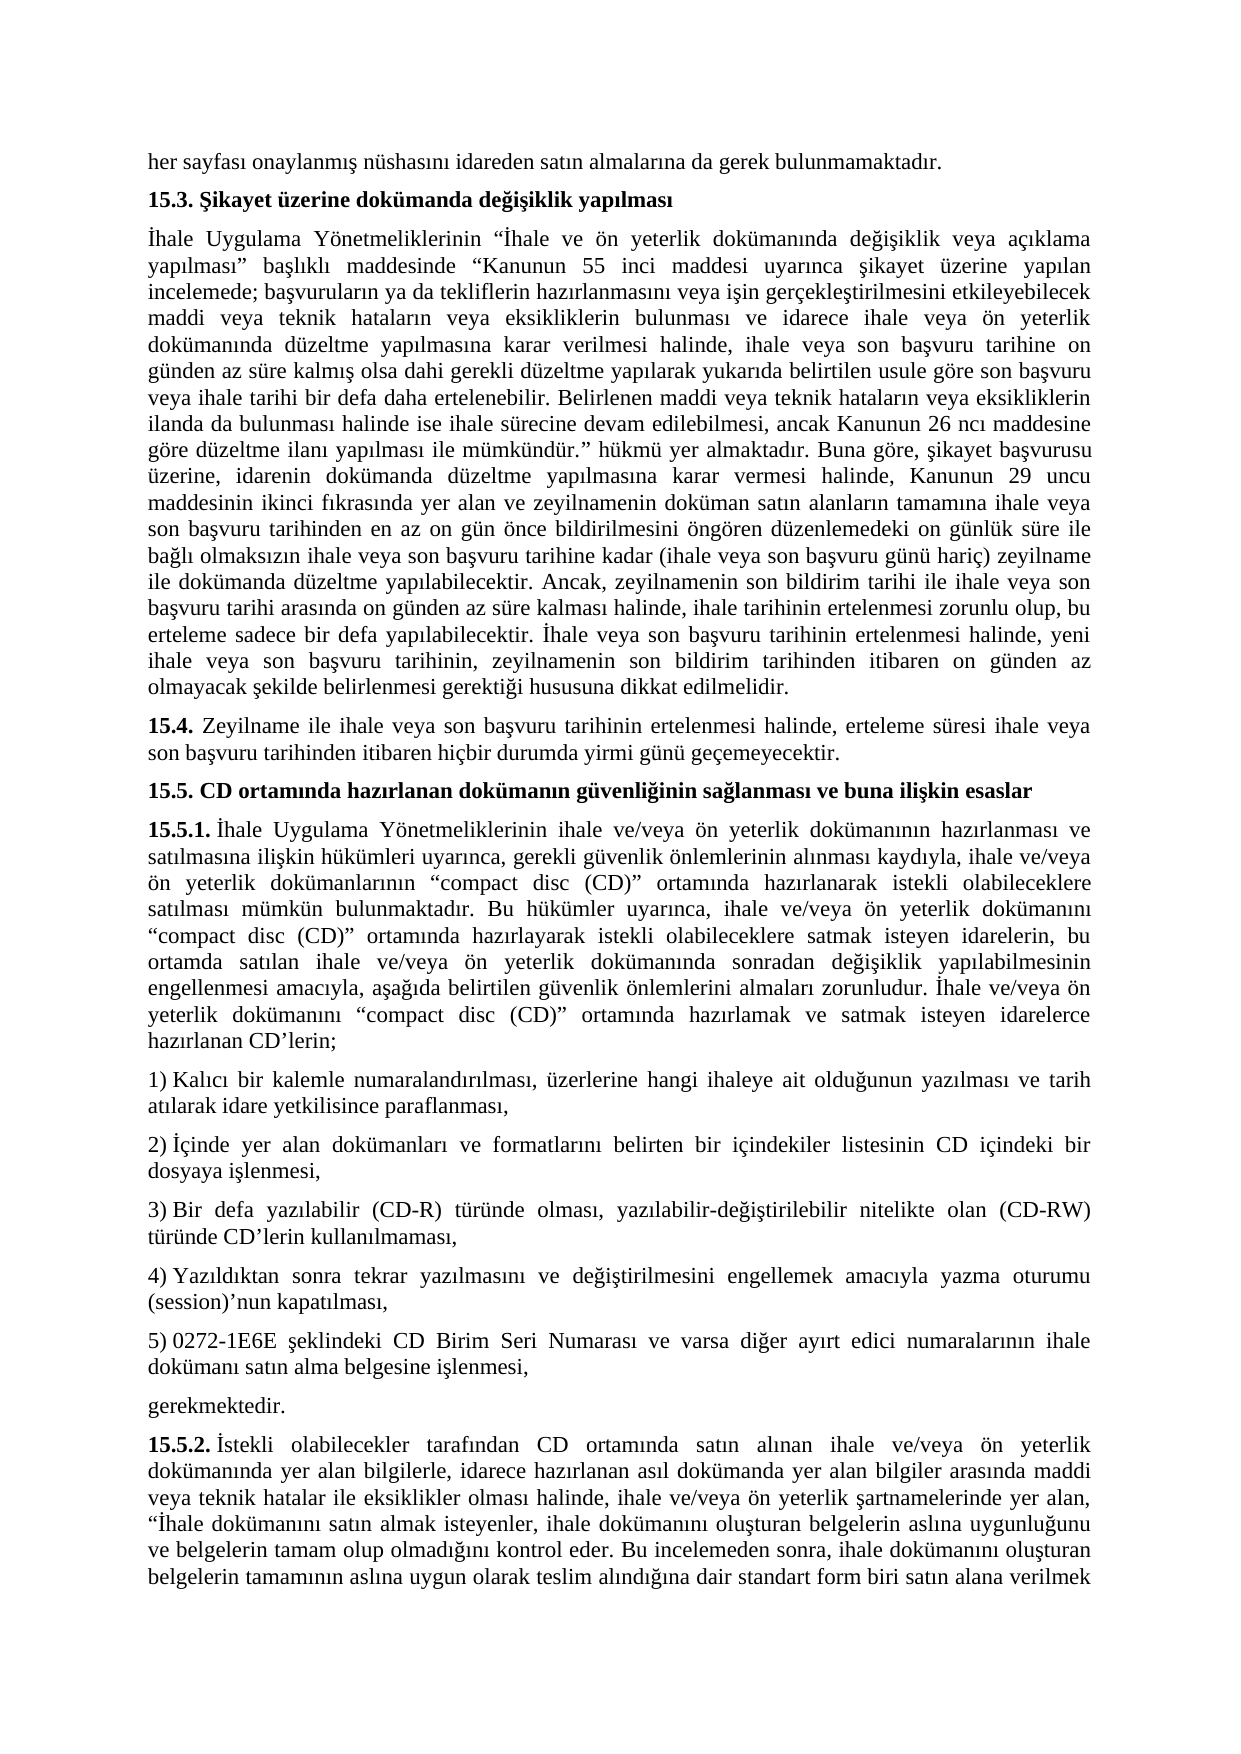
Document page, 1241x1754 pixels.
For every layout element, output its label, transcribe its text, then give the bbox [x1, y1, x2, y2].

text 15.3. Şikayet üzerine dokümanda değişiklik yapılması [148, 187, 1092, 213]
text 15.4. Zeyilname ile ihale veya son başvuru tarihinin ertelenmesi halinde, erteleme süresi ihale veya son başvuru tarihinden itibaren hiçbir durumda yirmi günü geçemeyecektir. [148, 712, 1092, 765]
text İhale Uygulama Yönetmeliklerinin “İhale ve ön yeterlik dokümanında değişiklik veya açıklama yapılması” başlıklı maddesinde “Kanunun 55 inci maddesi uyarınca şikayet üzerine yapılan incelemede; başvuruların ya da tekliflerin hazırlanmasını veya işin gerçekleştirilmesini etkileyebilecek maddi veya teknik hataların veya eksikliklerin bulunması ve idarece ihale veya ön yeterlik dokümanında düzeltme yapılmasına karar verilmesi halinde, ihale veya son başvuru tarihine on günden az süre kalmış olsa dahi gerekli düzeltme yapılarak yukarıda belirtilen usule göre son başvuru veya ihale tarihi bir defa daha ertelenebilir. Belirlenen maddi veya teknik hataların veya eksikliklerin ilanda da bulunması halinde ise ihale sürecine devam edilebilmesi, ancak Kanunun 26 ncı maddesine göre düzeltme ilanı yapılması ile mümkündür.” hükmü yer almaktadır. Buna göre, şikayet başvurusu üzerine, idarenin dokümanda düzeltme yapılmasına karar vermesi halinde, Kanunun 29 uncu maddesinin ikinci fıkrasında yer alan ve zeyilnamenin doküman satın alanların tamamına ihale veya son başvuru tarihinden en az on gün önce bildirilmesini öngören düzenlemedeki on günlük süre ile bağlı olmaksızın ihale veya son başvuru tarihine kadar (ihale veya son başvuru günü hariç) zeyilname ile dokümanda düzeltme yapılabilecektir. Ancak, zeyilnamenin son bildirim tarihi ile ihale veya son başvuru tarihi arasında on günden az süre kalması halinde, ihale tarihinin ertelenmesi zorunlu olup, bu erteleme sadece bir defa yapılabilecektir. İhale veya son başvuru tarihinin ertelenmesi halinde, yeni ihale veya son başvuru tarihinin, zeyilnamenin son bildirim tarihinden itibaren on günden az olmayacak şekilde belirlenmesi gerektiği hususuna dikkat edilmelidir. [148, 225, 1092, 700]
text 3) Bir defa yazılabilir (CD-R) türünde olması, yazılabilir-değiştirilebilir nitelikte olan (CD-RW) türünde CD’lerin kullanılmaması, [148, 1196, 1092, 1249]
text 2) İçinde yer alan dokümanları ve formatlarını belirten bir içindekiler listesinin CD içindeki bir dosyaya işlenmesi, [148, 1131, 1092, 1184]
text 1) Kalıcı bir kalemle numaralandırılması, üzerlerine hangi ihaleye ait olduğunun yazılması ve tarih atılarak idare yetkilisince paraflanması, [148, 1066, 1092, 1119]
text 4) Yazıldıktan sonra tekrar yazılmasını ve değiştirilmesini engellemek amacıyla yazma oturumu (session)’nun kapatılması, [148, 1262, 1092, 1314]
text 15.5.1. İhale Uygulama Yönetmeliklerinin ihale ve/veya ön yeterlik dokümanının hazırlanması ve satılmasına ilişkin hükümleri uyarınca, gerekli güvenlik önlemlerinin alınması kaydıyla, ihale ve/veya ön yeterlik dokümanlarının “compact disc (CD)” ortamında hazırlanarak istekli olabileceklere satılması mümkün bulunmaktadır. Bu hükümler uyarınca, ihale ve/veya ön yeterlik dokümanını “compact disc (CD)” ortamında hazırlayarak istekli olabileceklere satmak isteyen idarelerin, bu ortamda satılan ihale ve/veya ön yeterlik dokümanında sonradan değişiklik yapılabilmesinin engellenmesi amacıyla, aşağıda belirtilen güvenlik önlemlerini almaları zorunludur. İhale ve/veya ön yeterlik dokümanını “compact disc (CD)” ortamında hazırlamak ve satmak isteyen idarelerce hazırlanan CD’lerin; [148, 816, 1092, 1053]
text gerekmektedir. [148, 1392, 1092, 1418]
text 15.5. CD ortamında hazırlanan dokümanın güvenliğinin sağlanması ve buna ilişkin esaslar [148, 777, 1092, 804]
text 5) 0272-1E6E şeklindeki CD Birim Seri Numarası ve varsa diğer ayırt edici numaralarının ihale dokümanı satın alma belgesine işlenmesi, [148, 1327, 1092, 1379]
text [148, 1431, 1092, 1589]
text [148, 148, 1092, 174]
